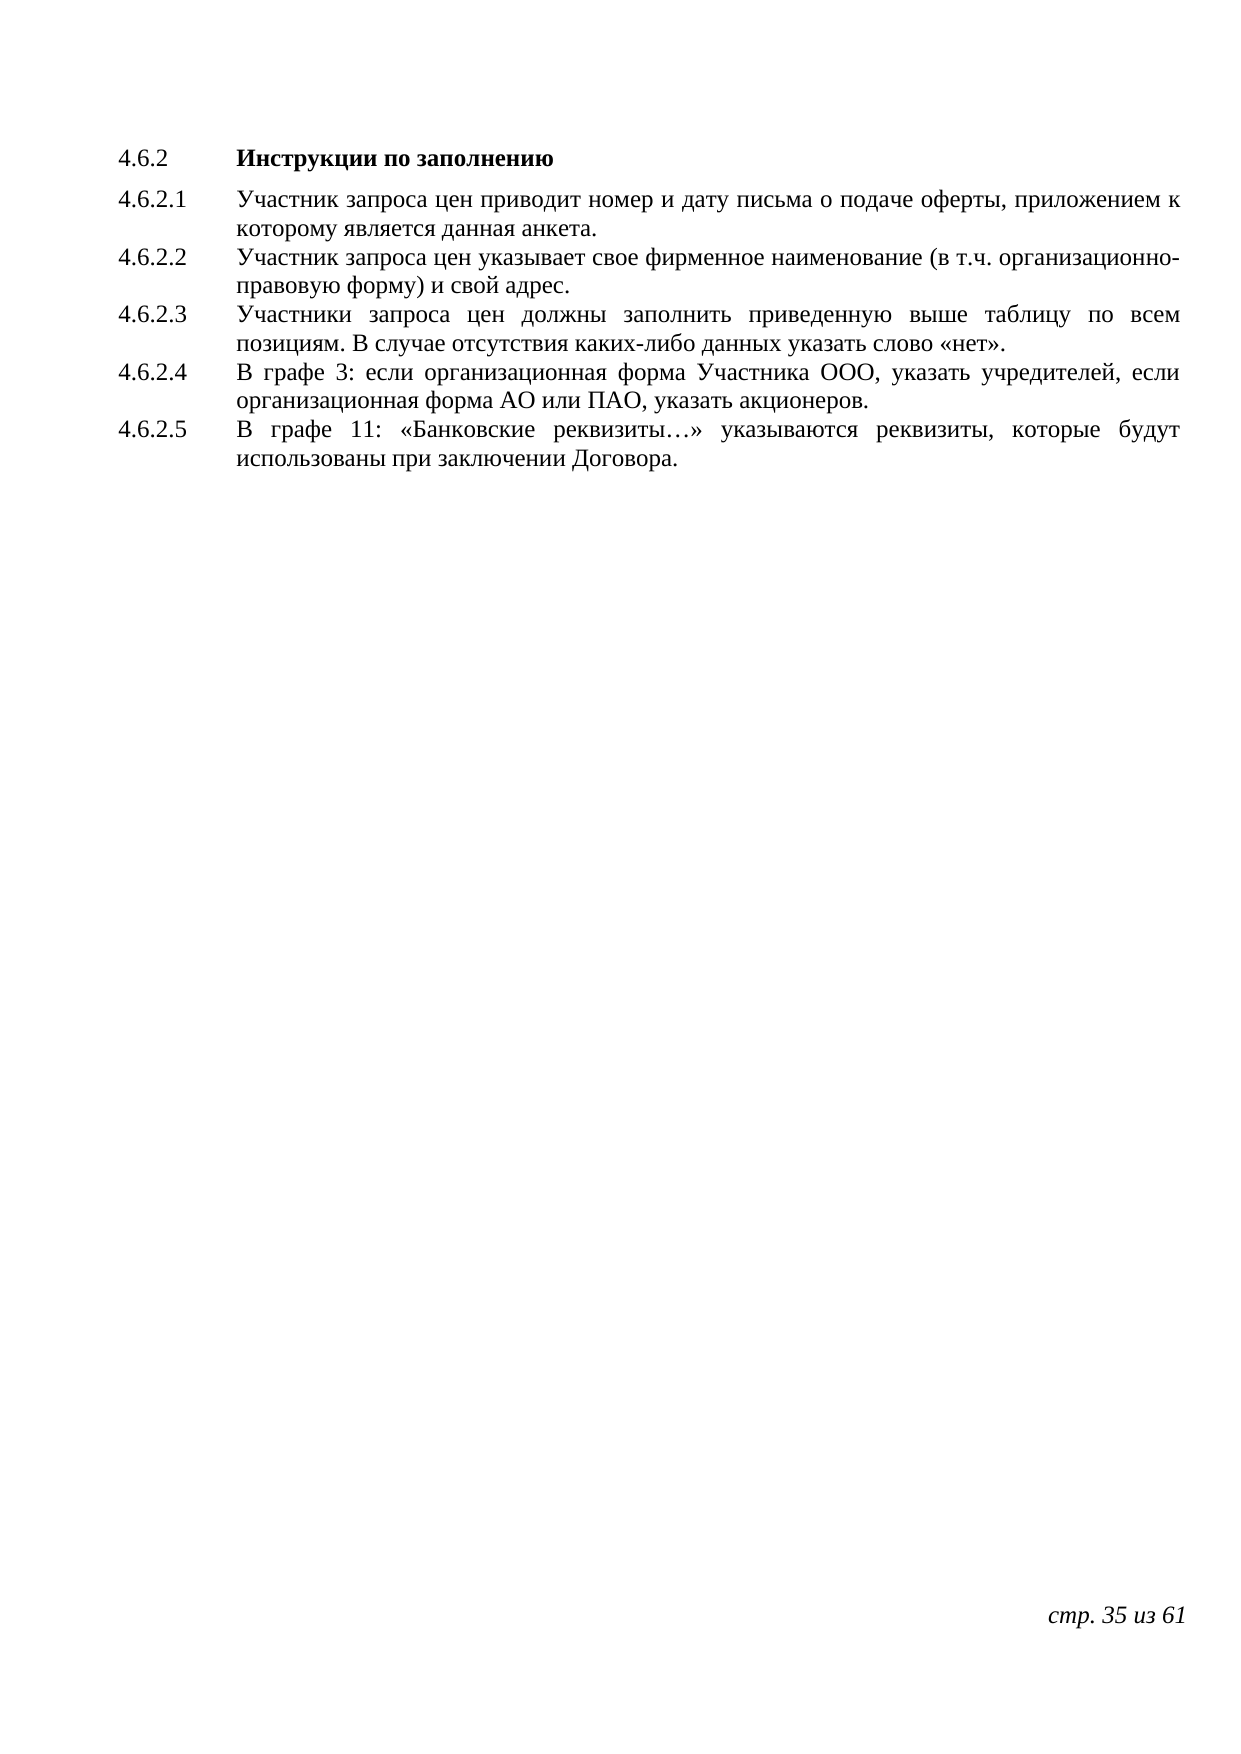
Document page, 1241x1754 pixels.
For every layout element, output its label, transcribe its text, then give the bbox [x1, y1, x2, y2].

text В графе 11: «Банковские реквизиты…» указываются реквизиты, которые будут использованы при заключении Договора. [118, 414, 1181, 472]
text Участник запроса цен указывает свое фирменное наименование (в т.ч. организационно-правовую форму) и свой адрес. [118, 242, 1181, 299]
text Участники запроса цен должны заполнить приведенную выше таблицу по всем позициям. В случае отсутствия каких-либо данных указать слово «нет». [118, 299, 1181, 357]
text В графе 3: если организационная форма Участника ООО, указать учредителей, если организационная форма АО или ПАО, указать акционеров. [118, 357, 1181, 414]
text Инструкции по заполнению [118, 143, 1181, 172]
text Участник запроса цен приводит номер и дату письма о подаче оферты, приложением к которому является данная анкета. [118, 184, 1181, 242]
